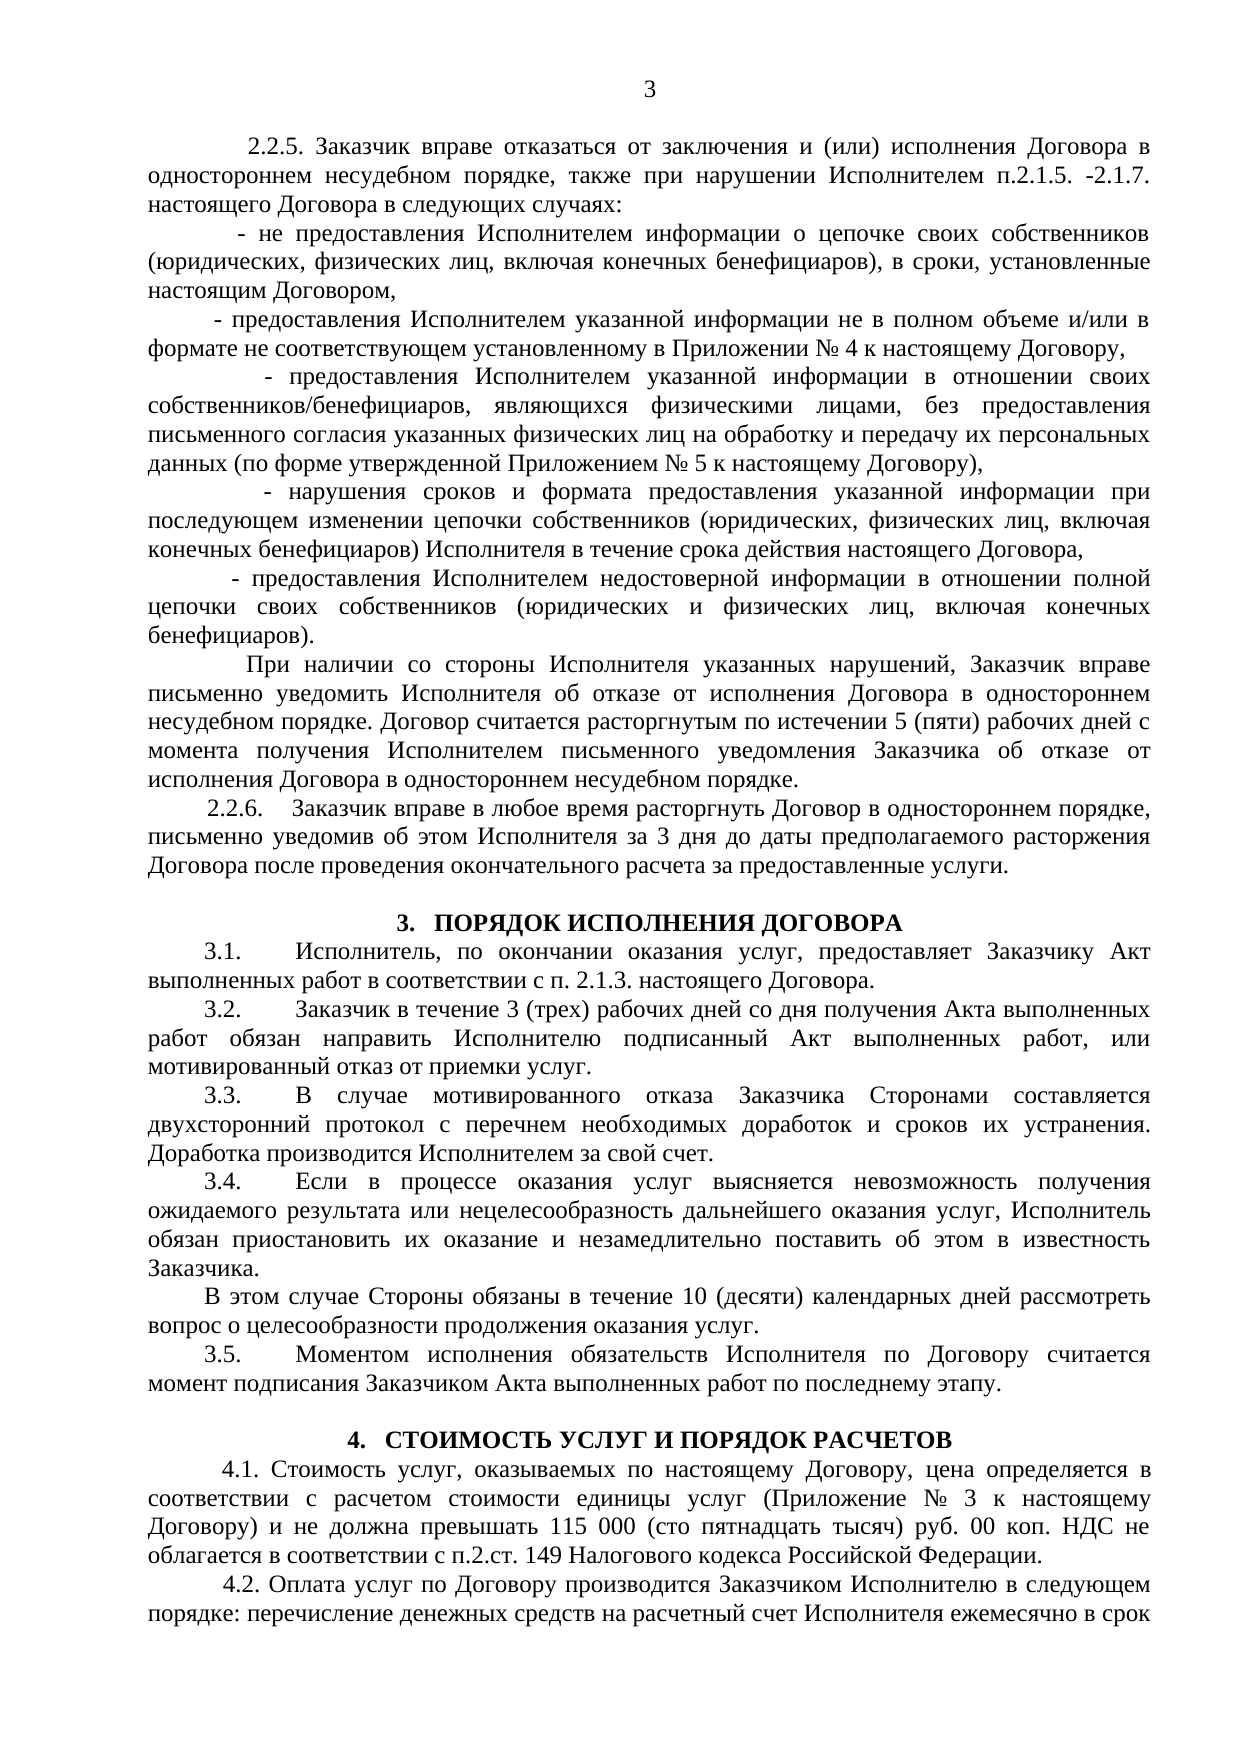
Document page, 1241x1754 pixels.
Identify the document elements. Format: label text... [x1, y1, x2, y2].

list ПОРЯДОК ИСПОЛНЕНИЯ ДОГОВОРА [148, 908, 1152, 936]
list Моментом исполнения обязательств Исполнителя по Договору считается момент подписания Заказчиком Акта выполненных работ по последнему этапу. [148, 1339, 1152, 1396]
list В случае мотивированного отказа Заказчика Сторонами составляется двухсторонний протокол с перечнем необходимых доработок и сроков их устранения. Доработка производится Исполнителем за свой счет. [148, 1080, 1152, 1166]
text 2.2.5. Заказчик вправе отказаться от заключения и (или) исполнения Договора в одностороннем несудебном порядке, также при нарушении Исполнителем п.2.1.5. -2.1.7. настоящего Договора в следующих случаях: [148, 131, 1152, 218]
text В этом случае Стороны обязаны в течение 10 (десяти) календарных дней рассмотреть вопрос о целесообразности продолжения оказания услуг. [148, 1281, 1152, 1339]
list Если в процессе оказания услуг выясняется невозможность получения ожидаемого результата или нецелесообразность дальнейшего оказания услуг, Исполнитель обязан приостановить их оказание и незамедлительно поставить об этом в известность Заказчика. [148, 1166, 1152, 1281]
text 2.2.6. Заказчик вправе в любое время расторгнуть Договор в одностороннем порядке, письменно уведомив об этом Исполнителя за 3 дня до даты предполагаемого расторжения Договора после проведения окончательного расчета за предоставленные услуги. [148, 793, 1152, 879]
text - предоставления Исполнителем указанной информации в отношении своих собственников/бенефициаров, являющихся физическими лицами, без предоставления письменного согласия указанных физических лиц на обработку и передачу их персональных данных (по форме утвержденной Приложением № 5 к настоящему Договору), [148, 361, 1152, 476]
list СТОИМОСТЬ УСЛУГ И ПОРЯДОК РАСЧЕТОВ [148, 1425, 1152, 1454]
text - предоставления Исполнителем указанной информации не в полном объеме и/или в формате не соответствующем установленному в Приложении № 4 к настоящему Договору, [148, 304, 1152, 361]
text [148, 1569, 1152, 1626]
text 4.1. Стоимость услуг, оказываемых по настоящему Договору, цена определяется в соответствии с расчетом стоимости единицы услуг (Приложение № 3 к настоящему Договору) и не должна превышать 115 000 (сто пятнадцать тысяч) руб. 00 коп. НДС не облагается в соответствии с п.2.ст. 149 Налогового кодекса Российской Федерации. [148, 1454, 1152, 1569]
text - нарушения сроков и формата предоставления указанной информации при последующем изменении цепочки собственников (юридических, физических лиц, включая конечных бенефициаров) Исполнителя в течение срока действия настоящего Договора, [148, 476, 1152, 563]
list Заказчик в течение 3 (трех) рабочих дней со дня получения Акта выполненных работ обязан направить Исполнителю подписанный Акт выполненных работ, или мотивированный отказ от приемки услуг. [148, 994, 1152, 1080]
text При наличии со стороны Исполнителя указанных нарушений, Заказчик вправе письменно уведомить Исполнителя об отказе от исполнения Договора в одностороннем несудебном порядке. Договор считается расторгнутым по истечении 5 (пяти) рабочих дней с момента получения Исполнителем письменного уведомления Заказчика об отказе от исполнения Договора в одностороннем несудебном порядке. [148, 649, 1152, 793]
text - не предоставления Исполнителем информации о цепочке своих собственников (юридических, физических лиц, включая конечных бенефициаров), в сроки, установленные настоящим Договором, [148, 218, 1152, 304]
text - предоставления Исполнителем недостоверной информации в отношении полной цепочки своих собственников (юридических и физических лиц, включая конечных бенефициаров). [148, 563, 1152, 649]
list Исполнитель, по окончании оказания услуг, предоставляет Заказчику Акт выполненных работ в соответствии с п. 2.1.3. настоящего Договора. [148, 936, 1152, 994]
